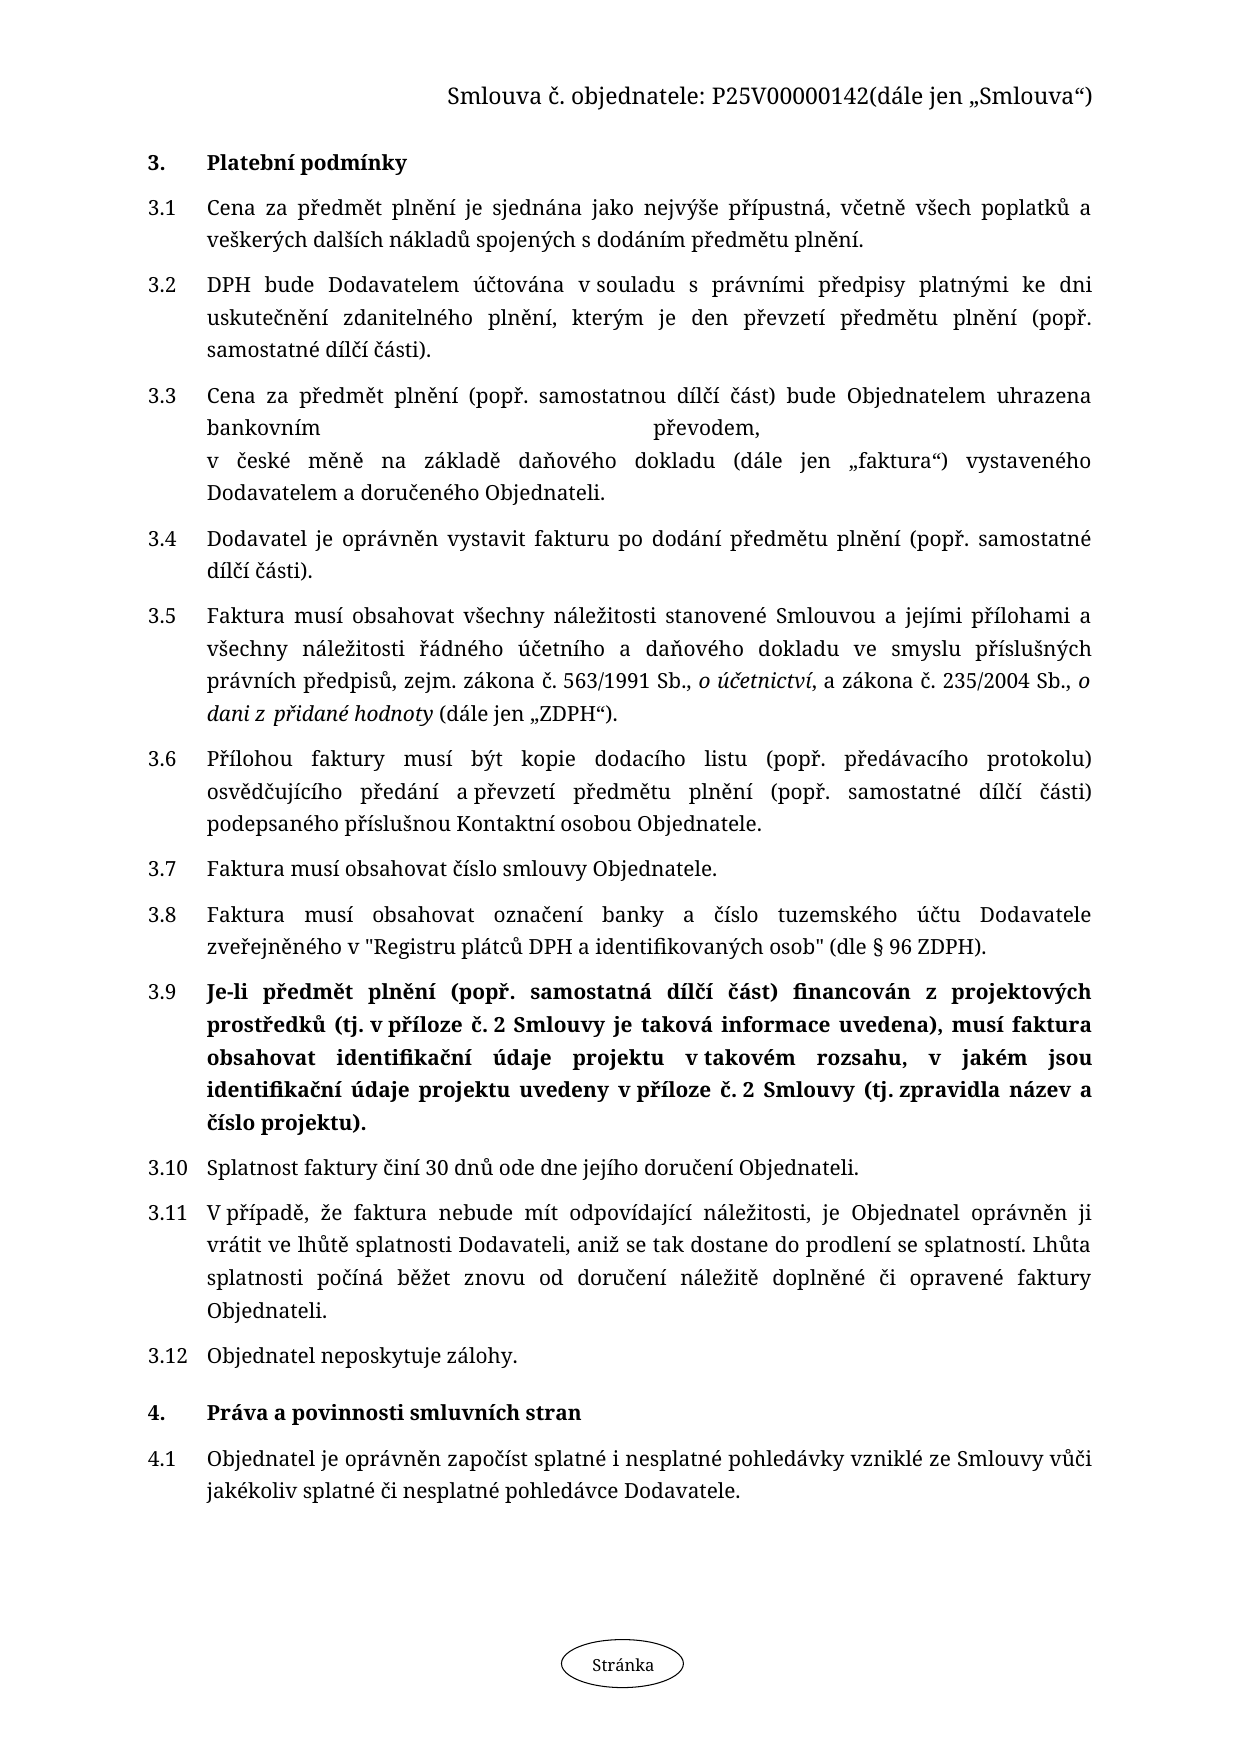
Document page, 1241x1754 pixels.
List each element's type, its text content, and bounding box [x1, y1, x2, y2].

list Platební podmínky [148, 148, 1093, 176]
list Faktura musí obsahovat označení banky a číslo tuzemského účtu Dodavatele zveřejněného v "Registru plátců DPH a identifikovaných osob" (dle § 96 ZDPH). [148, 900, 1093, 961]
list Cena za předmět plnění (popř. samostatnou dílčí část) bude Objednatelem uhrazena bankovním převodem, v české měně na základě daňového dokladu (dále jen „faktura“) vystaveného Dodavatelem a doručeného Objednateli. [148, 381, 1093, 507]
list Je-li předmět plnění (popř. samostatná dílčí část) financován z projektových prostředků (tj. v příloze č. 2 Smlouvy je taková informace uvedena), musí faktura obsahovat identifikační údaje projektu v takovém rozsahu, v jakém jsou identifikační údaje projektu uvedeny v příloze č. 2 Smlouvy (tj. zpravidla název a číslo projektu). [148, 977, 1093, 1136]
list V případě, že faktura nebude mít odpovídající náležitosti, je Objednatel oprávněn ji vrátit ve lhůtě splatnosti Dodavateli, aniž se tak dostane do prodlení se splatností. Lhůta splatnosti počíná běžet znovu od doručení náležitě doplněné či opravené faktury Objednateli. [148, 1198, 1093, 1324]
list Práva a povinnosti smluvních stran [148, 1398, 1093, 1427]
list Dodavatel je oprávněn vystavit fakturu po dodání předmětu plnění (popř. samostatné dílčí části). [148, 524, 1093, 585]
list Faktura musí obsahovat všechny náležitosti stanovené Smlouvou a jejími přílohami a všechny náležitosti řádného účetního a daňového dokladu ve smyslu příslušných právních předpisů, zejm. zákona č. 563/1991 Sb., o účetnictví, a zákona č. 235/2004 Sb., o dani z přidané hodnoty (dále jen „ZDPH“). [148, 601, 1093, 728]
list Cena za předmět plnění je sjednána jako nejvýše přípustná, včetně všech poplatků a veškerých dalších nákladů spojených s dodáním předmětu plnění. [148, 193, 1093, 254]
list Přílohou faktury musí být kopie dodacího listu (popř. předávacího protokolu) osvědčujícího předání a převzetí předmětu plnění (popř. samostatné dílčí části) podepsaného příslušnou Kontaktní osobou Objednatele. [148, 744, 1093, 838]
list Splatnost faktury činí 30 dnů ode dne jejího doručení Objednateli. [148, 1153, 1093, 1181]
list Objednatel je oprávněn započíst splatné i nesplatné pohledávky vzniklé ze Smlouvy vůči jakékoliv splatné či nesplatné pohledávce Dodavatele. [148, 1444, 1093, 1505]
list DPH bude Dodavatelem účtována v souladu s právními předpisy platnými ke dni uskutečnění zdanitelného plnění, kterým je den převzetí předmětu plnění (popř. samostatné dílčí části). [148, 270, 1093, 364]
list Objednatel neposkytuje zálohy. [148, 1341, 1093, 1369]
list Faktura musí obsahovat číslo smlouvy Objednatele. [148, 854, 1093, 883]
